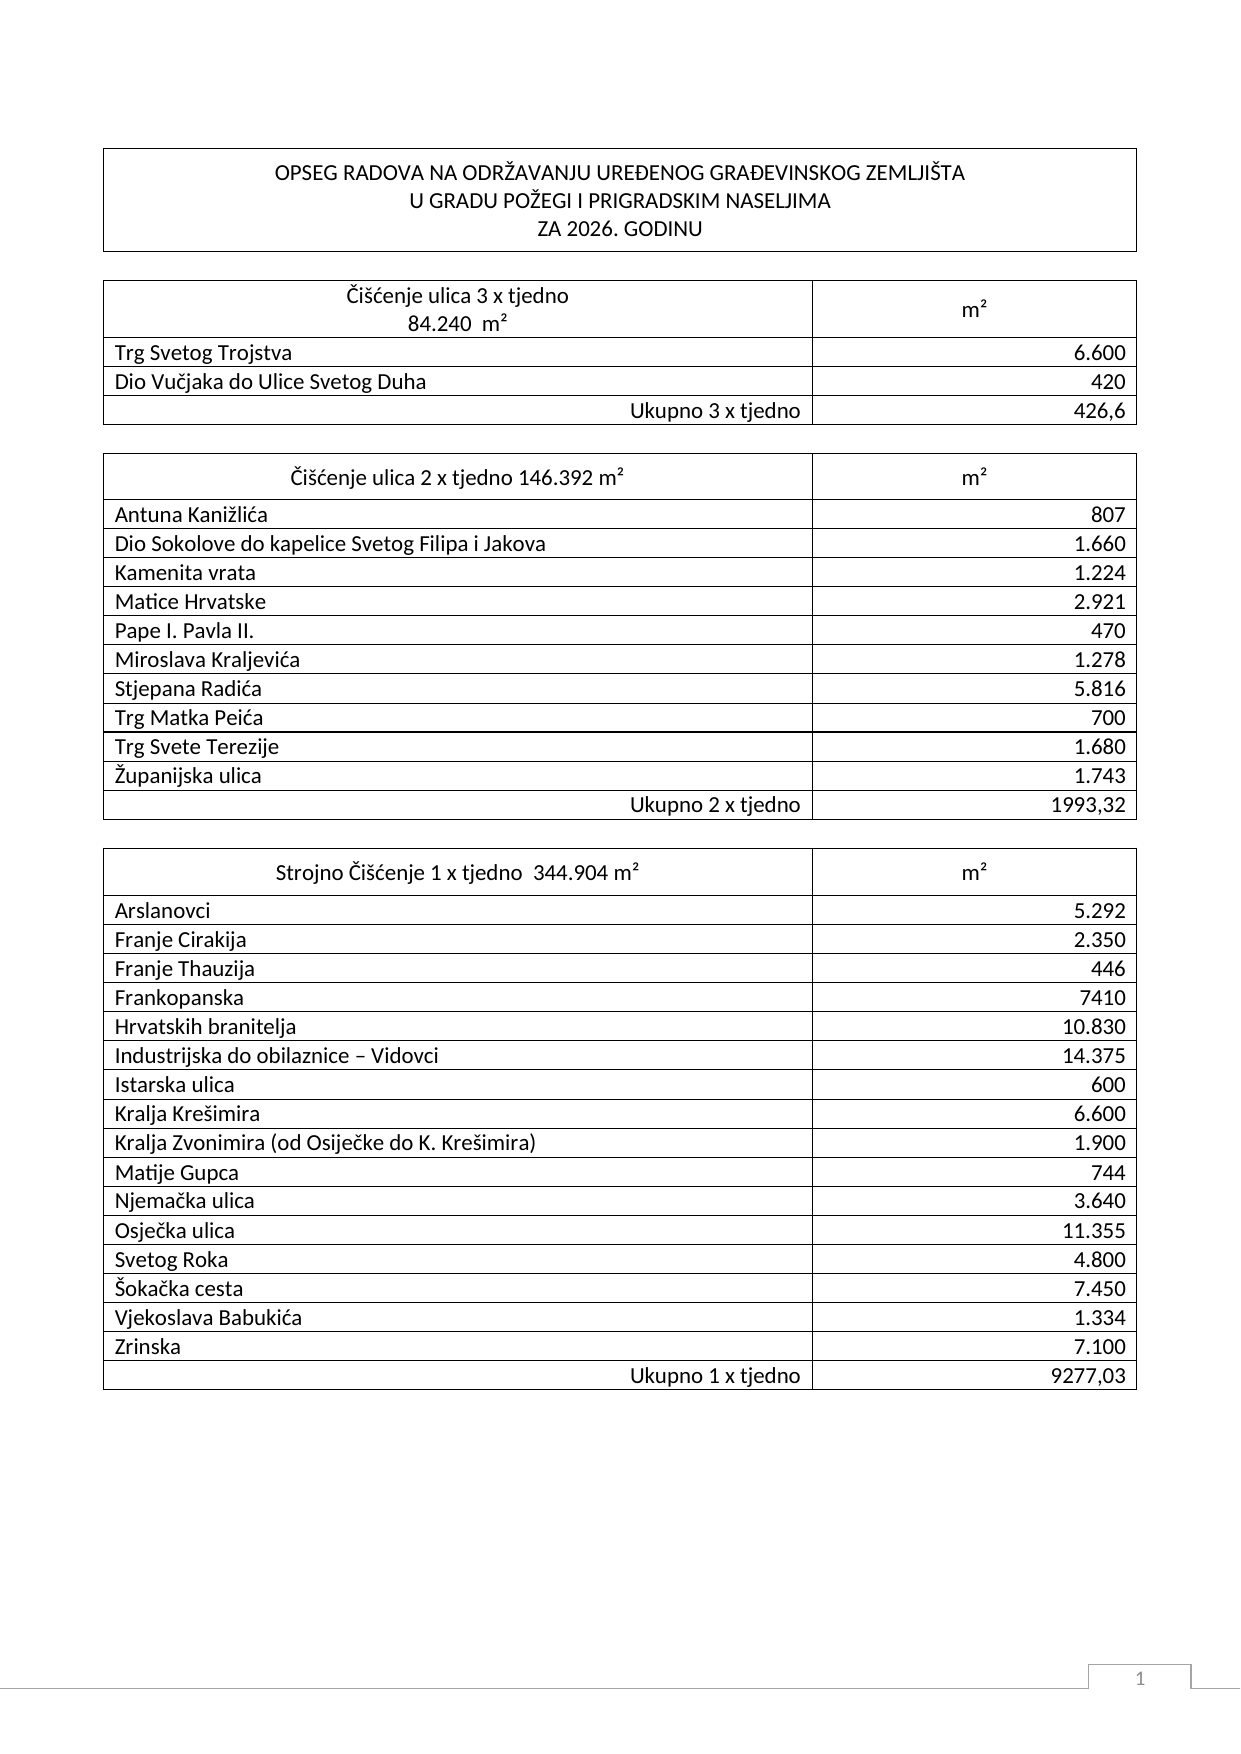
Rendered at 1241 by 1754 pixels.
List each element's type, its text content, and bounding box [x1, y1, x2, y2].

table_cell Njemačka ulica [104, 1187, 812, 1215]
table_cell Vjekoslava Babukića [104, 1303, 812, 1331]
table_cell Trg Svetog Trojstva [104, 338, 812, 366]
table_cell Stjepana Radića [104, 674, 812, 702]
table_cell Svetog Roka [104, 1245, 812, 1273]
table_cell Ukupno 3 x tjedno [104, 396, 812, 424]
table_cell 2.921 [813, 587, 1136, 615]
table_cell Ukupno 2 x tjedno [104, 791, 812, 819]
table_cell 18.299 [813, 791, 1136, 819]
table_cell 6.600 [813, 1100, 1136, 1127]
table_cell 420 [813, 367, 1136, 395]
table_cell 1.334 [813, 1303, 1136, 1331]
table_header m² [813, 849, 1136, 895]
table_cell 5.816 [813, 674, 1136, 702]
table_cell 11.355 [813, 1216, 1136, 1244]
table_header m² [813, 281, 1136, 337]
table_cell 1.278 [813, 645, 1136, 673]
table_cell 1.224 [813, 558, 1136, 586]
table_cell Frankopanska [104, 983, 812, 1011]
table_cell Pape I. Pavla II. [104, 616, 812, 644]
table_cell Istarska ulica [104, 1070, 812, 1098]
table_cell Kralja Zvonimira (od Osiječke do K. Krešimira) [104, 1129, 812, 1157]
table_cell Matice Hrvatske [104, 587, 812, 615]
table_cell Osječka ulica [104, 1216, 812, 1244]
table_cell Franje Thauzija [104, 954, 812, 982]
table_cell Arslanovci [104, 896, 812, 924]
table_cell 600 [813, 1070, 1136, 1098]
table_cell Industrijska do obilaznice – Vidovci [104, 1041, 812, 1069]
table_cell Hrvatskih branitelja [104, 1012, 812, 1040]
table_cell Kralja Krešimira [104, 1100, 812, 1127]
table_cell 700 [813, 704, 1136, 731]
table_cell 3.640 [813, 1187, 1136, 1215]
table_header m² [813, 454, 1136, 499]
table_cell Antuna Kanižlića [104, 500, 812, 528]
table_cell 446 [813, 954, 1136, 982]
table_header Čišćenje ulica 2 x tjedno 146.392 m² [104, 454, 812, 499]
table_cell 1.900 [813, 1129, 1136, 1157]
table_header Strojno Čišćenje 1 x tjedno 344.904 m² [104, 849, 812, 895]
table_cell 7.450 [813, 1274, 1136, 1302]
table_cell Ukupno 1 x tjedno [104, 1361, 812, 1389]
table_cell Dio Sokolove do kapelice Svetog Filipa i Jakova [104, 529, 812, 557]
table_cell 14.375 [813, 1041, 1136, 1069]
table_cell Franje Cirakija [104, 925, 812, 953]
table_cell 10.830 [813, 1012, 1136, 1040]
table_cell Kamenita vrata [104, 558, 812, 586]
table_cell Šokačka cesta [104, 1274, 812, 1302]
table_cell 744 [813, 1158, 1136, 1186]
table_cell 6.600 [813, 338, 1136, 366]
table_cell 4.800 [813, 1245, 1136, 1273]
table_cell 86.226 [813, 1361, 1136, 1389]
table_cell 1.680 [813, 733, 1136, 761]
table_cell 807 [813, 500, 1136, 528]
table_cell Matije Gupca [104, 1158, 812, 1186]
table_header OPSEG RADOVA NA ODRŽAVANJU UREĐENOG GRAĐEVINSKOG ZEMLJIŠTA U GRADU POŽEGI I PRIGRADSKIM NASELJIMA ZA 2026. GODINU [104, 149, 1136, 251]
table_cell Županijska ulica [104, 762, 812, 789]
table_cell 7.020 [813, 396, 1136, 424]
table_cell Dio Vučjaka do Ulice Svetog Duha [104, 367, 812, 395]
table_cell Zrinska [104, 1332, 812, 1360]
table_cell 5.292 [813, 896, 1136, 924]
table_cell Trg Svete Terezije [104, 733, 812, 761]
table_cell 1.660 [813, 529, 1136, 557]
table_cell 470 [813, 616, 1136, 644]
table_cell 7410 [813, 983, 1136, 1011]
table_header Čišćenje ulica 3 x tjedno 84.240 m² [104, 281, 812, 337]
table_cell 2.350 [813, 925, 1136, 953]
table_cell Trg Matka Peića [104, 704, 812, 731]
table_cell 7.100 [813, 1332, 1136, 1360]
table_cell Miroslava Kraljevića [104, 645, 812, 673]
table_cell 1.743 [813, 762, 1136, 789]
